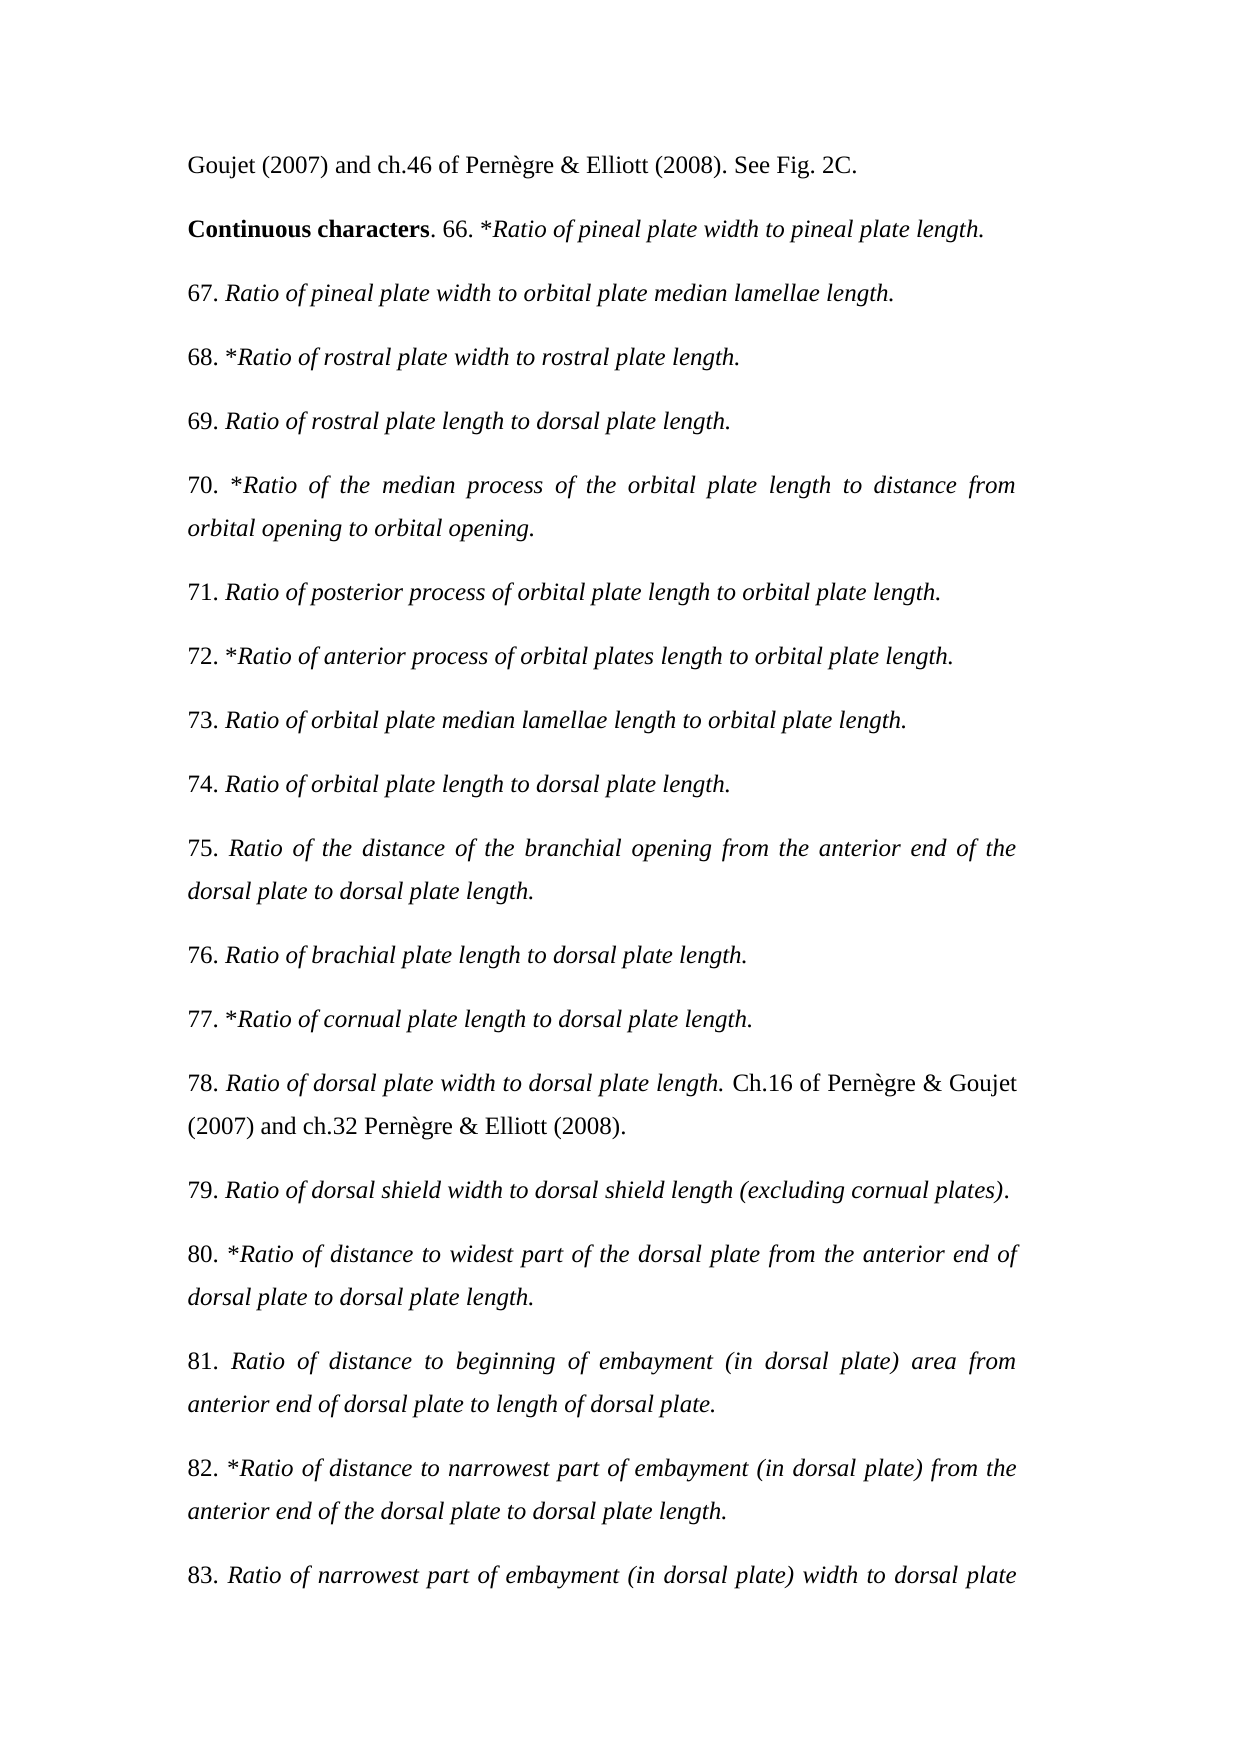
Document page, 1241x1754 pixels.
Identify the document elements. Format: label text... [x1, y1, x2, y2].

text Continuous characters. 66. *Ratio of pineal plate width to pineal plate length. [187, 214, 1017, 243]
text 72. *Ratio of anterior process of orbital plates length to orbital plate length. [187, 641, 1017, 669]
text 81. Ratio of distance to beginning of embayment (in dorsal plate) area from anterior end of dorsal plate to length of dorsal plate. [187, 1346, 1017, 1418]
text 79. Ratio of dorsal shield width to dorsal shield length (excluding cornual plates). [187, 1175, 1017, 1203]
text 73. Ratio of orbital plate median lamellae length to orbital plate length. [187, 705, 1017, 733]
text 71. Ratio of posterior process of orbital plate length to orbital plate length. [187, 577, 1059, 606]
text 75. Ratio of the distance of the branchial opening from the anterior end of the dorsal plate to dorsal plate length. [187, 833, 1017, 904]
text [187, 150, 1017, 179]
text 70. *Ratio of the median process of the orbital plate length to distance from orbital opening to orbital opening. [187, 470, 1017, 542]
text 69. Ratio of rostral plate length to dorsal plate length. [187, 406, 1017, 434]
text 76. Ratio of brachial plate length to dorsal plate length. [187, 940, 1017, 968]
text 74. Ratio of orbital plate length to dorsal plate length. [187, 769, 1017, 797]
text 68. *Ratio of rostral plate width to rostral plate length. [187, 342, 1017, 371]
text 80. *Ratio of distance to widest part of the dorsal plate from the anterior end of dorsal plate to dorsal plate length. [187, 1239, 1017, 1311]
text 78. Ratio of dorsal plate width to dorsal plate length. Ch.16 of Pernègre & Goujet (2007) and ch.32 Pernègre & Elliott (2008). [187, 1068, 1017, 1139]
text 67. Ratio of pineal plate width to orbital plate median lamellae length. [187, 278, 1017, 307]
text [187, 1560, 1017, 1589]
text 82. *Ratio of distance to narrowest part of embayment (in dorsal plate) from the anterior end of the dorsal plate to dorsal plate length. [187, 1453, 1017, 1525]
text 77. *Ratio of cornual plate length to dorsal plate length. [187, 1004, 1017, 1032]
